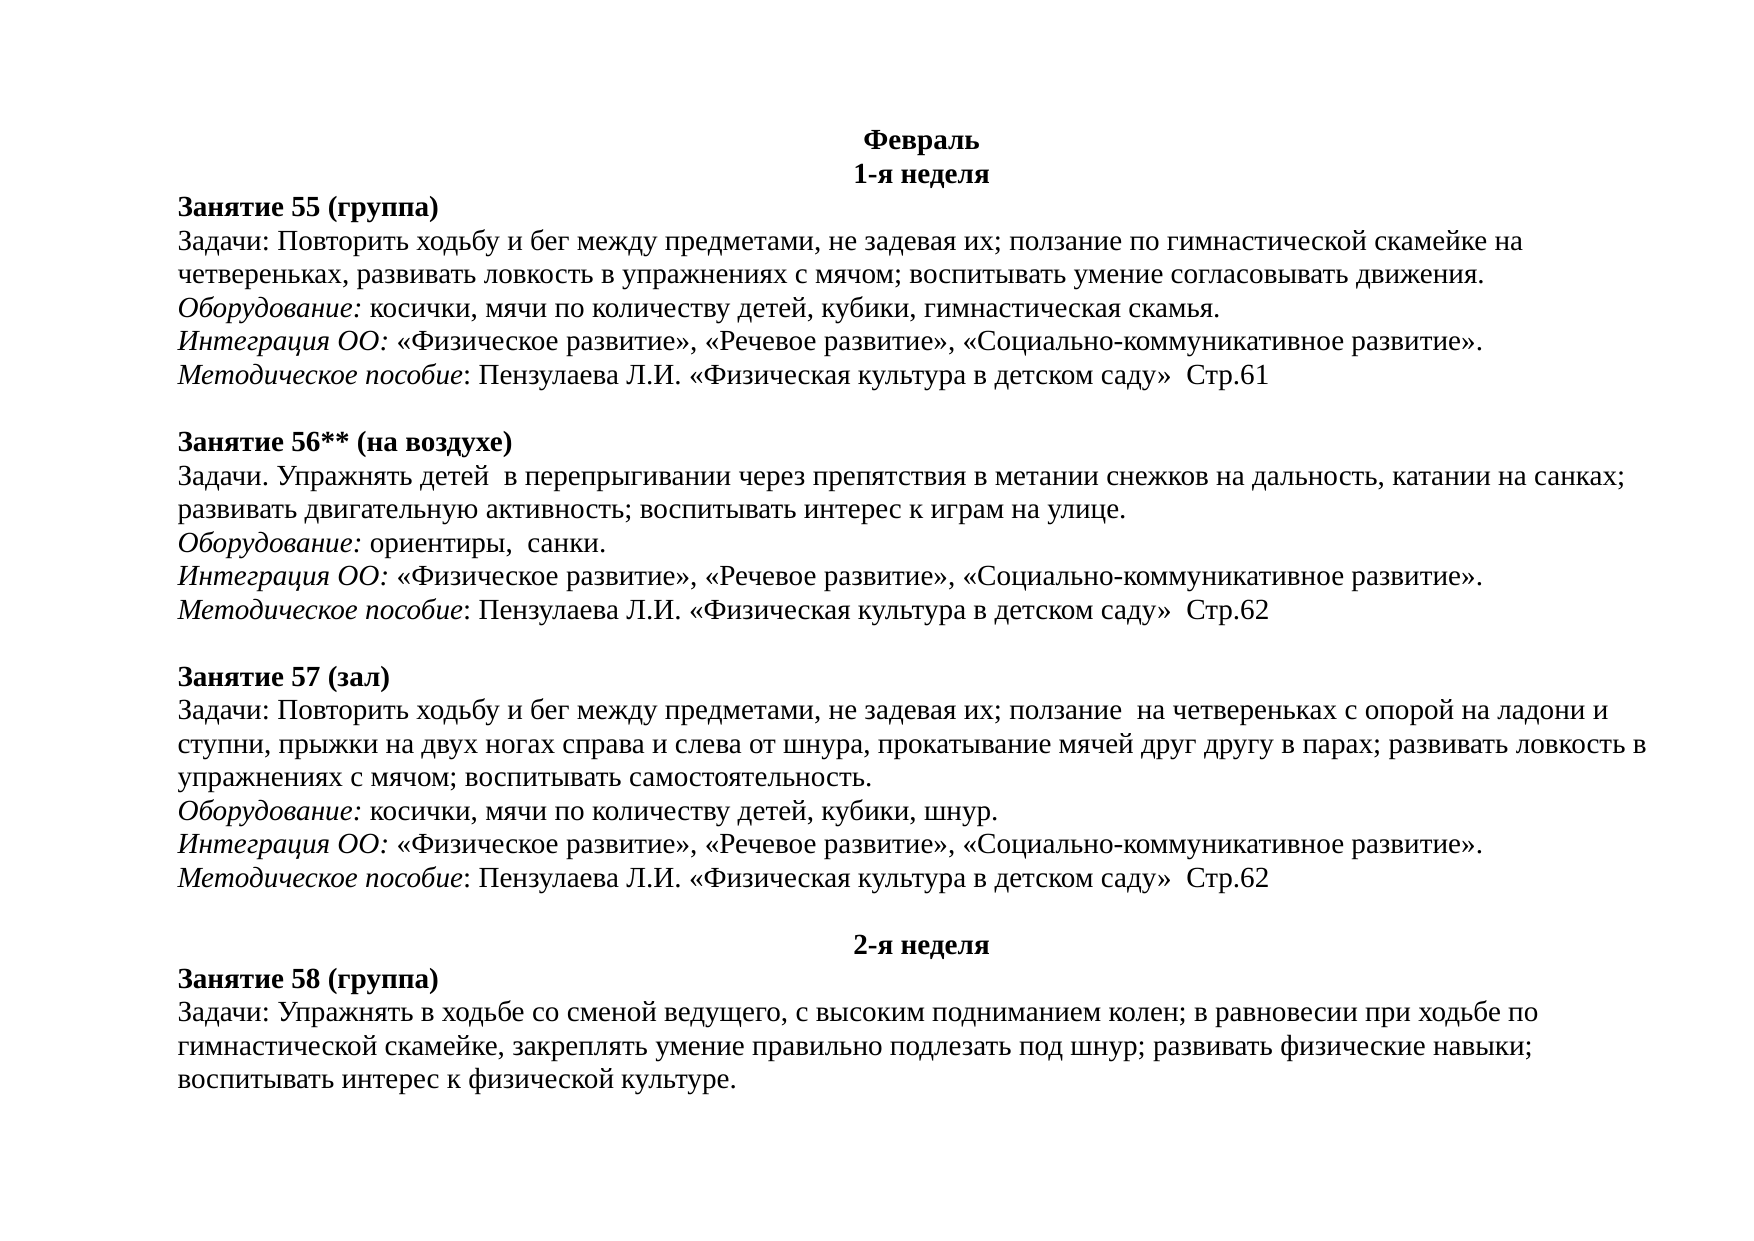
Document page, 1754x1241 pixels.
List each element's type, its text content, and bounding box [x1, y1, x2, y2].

text Занятие 57 (зал) Задачи: Повторить ходьбу и бег между предметами, не задевая их; ползание на четвереньках с опорой на ладони и ступни, прыжки на двух ногах справа и слева от шнура, прокатывание мячей друг другу в парах; развивать ловкость в упражнениях с мячом; воспитывать самостоятельность. Оборудование: косички, мячи по количеству детей, кубики, шнур. [177, 659, 1665, 827]
text 1-я неделя [177, 156, 1665, 189]
text Занятие 58 (группа) Задачи: Упражнять в ходьбе со сменой ведущего, с высоким подниманием колен; в равновесии при ходьбе по гимнастической скамейке, закреплять умение правильно подлезать под шнур; развивать физические навыки; воспитывать интерес к физической культуре. [177, 961, 1665, 1095]
text Интеграция ОО: «Физическое развитие», «Речевое развитие», «Социально-коммуникативное развитие». [177, 827, 1665, 860]
text Занятие 56** (на воздухе) [177, 424, 1665, 458]
text Интеграция ОО: «Физическое развитие», «Речевое развитие», «Социально-коммуникативное развитие». [177, 323, 1665, 357]
text Задачи. Упражнять детей в перепрыгивании через препятствия в метании снежков на дальность, катании на санках; развивать двигательную активность; воспитывать интерес к играм на улице. [177, 458, 1665, 525]
text Методическое пособие: Пензулаева Л.И. «Физическая культура в детском саду» Стр.62 [177, 592, 1665, 625]
text Интеграция ОО: «Физическое развитие», «Речевое развитие», «Социально-коммуникативное развитие». [177, 558, 1665, 592]
text 2-я неделя [177, 927, 1665, 961]
text Занятие 55 (группа) Задачи: Повторить ходьбу и бег между предметами, не задевая их; ползание по гимнастической скамейке на четвереньках, развивать ловкость в упражнениях с мячом; воспитывать умение согласовывать движения. Оборудование: косички, мячи по количеству детей, кубики, гимнастическая скамья. [177, 189, 1665, 323]
text Методическое пособие: Пензулаева Л.И. «Физическая культура в детском саду» Стр.61 [177, 357, 1665, 391]
text Февраль [177, 122, 1665, 156]
text Методическое пособие: Пензулаева Л.И. «Физическая культура в детском саду» Стр.62 [177, 860, 1665, 894]
text Оборудование: ориентиры, санки. [177, 525, 1665, 558]
